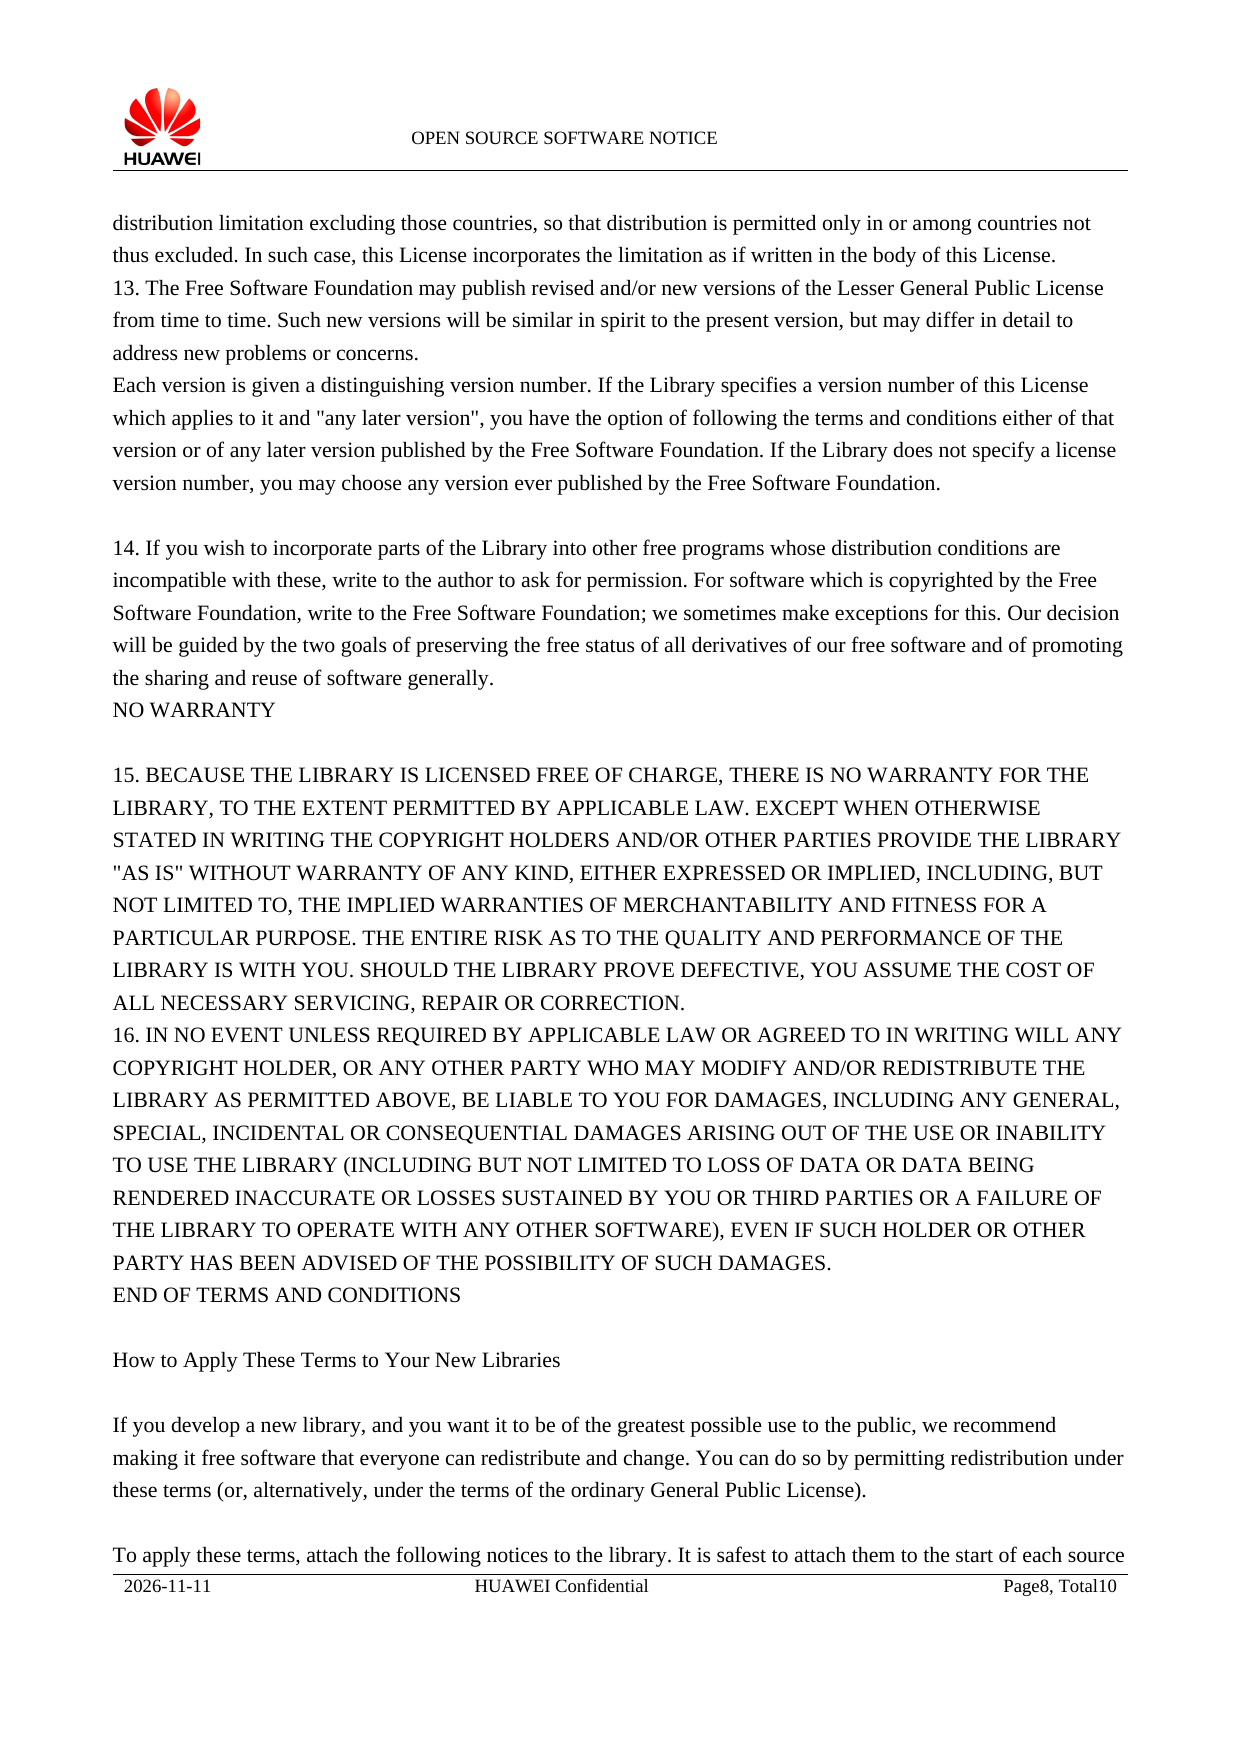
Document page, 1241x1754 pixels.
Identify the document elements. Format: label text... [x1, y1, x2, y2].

picture [124, 88, 201, 165]
